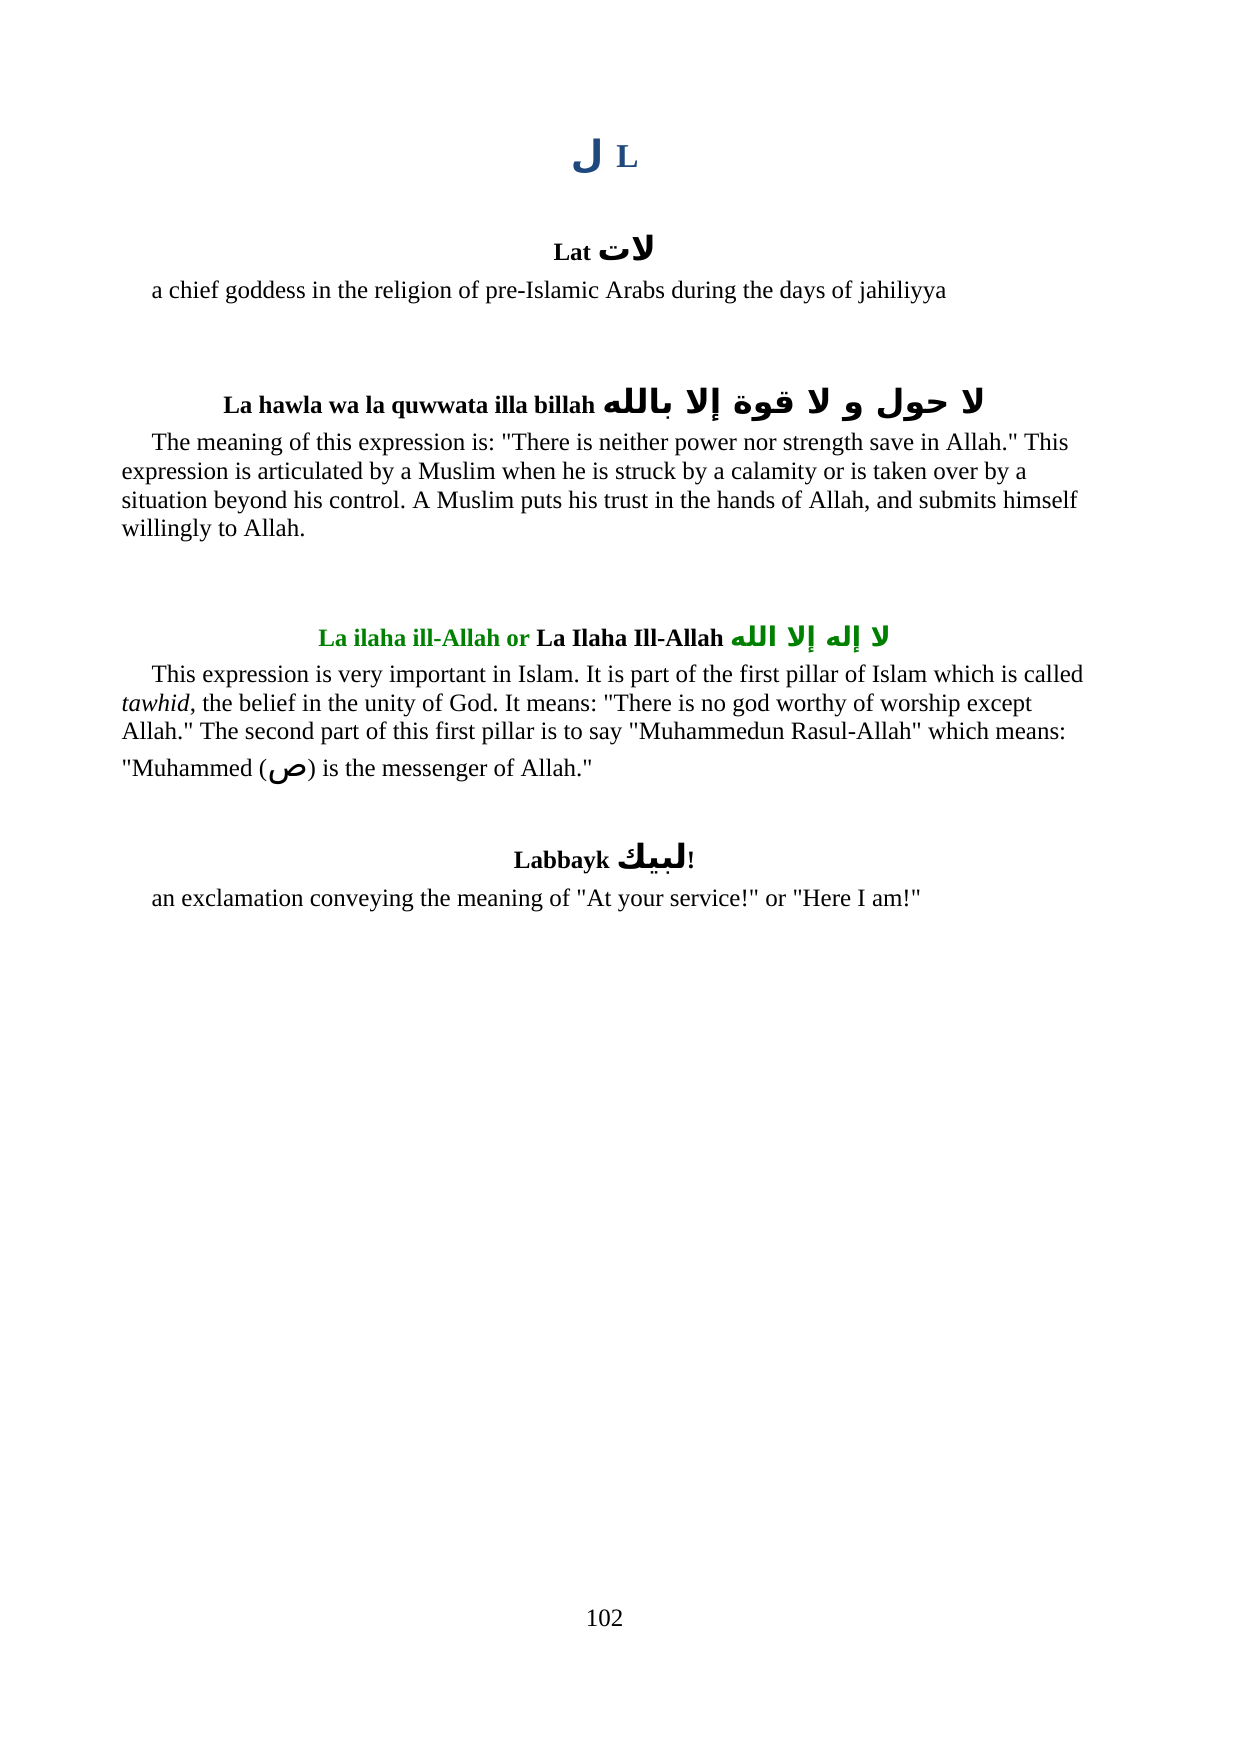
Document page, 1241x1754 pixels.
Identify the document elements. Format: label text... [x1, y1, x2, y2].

subtitle ل L [121, 132, 1087, 176]
text a chief goddess in the religion of pre-Islamic Arabs during the days of jahiliyya [121, 275, 1087, 303]
text an exclamation conveying the meaning of "At your service!" or "Here I am!" [121, 883, 1087, 912]
text Lat لات [121, 229, 1087, 268]
text Labbayk لبيك! [121, 838, 1087, 877]
text The meaning of this expression is: "There is neither power nor strength save in Allah." This expression is articulated by a Muslim when he is struck by a calamity or is taken over by a situation beyond his control. A Muslim puts his trust in the hands of Allah, and submits himself willingly to Allah. [121, 427, 1087, 542]
text La hawla wa la quwwata illa billah لا حول و لا قوة إلا بالله [121, 382, 1087, 421]
text La ilaha ill-Allah or La Ilaha Ill-Allah لا إله إلا الله [121, 621, 1087, 653]
text This expression is very important in Islam. It is part of the first pillar of Islam which is called tawhid, the belief in the unity of God. It means: "There is no god worthy of worship except Allah." The second part of this first pillar is to say "Muhammedun Rasul-Allah" which means: "Muhammed (ص) is the messenger of Allah." [121, 659, 1087, 784]
